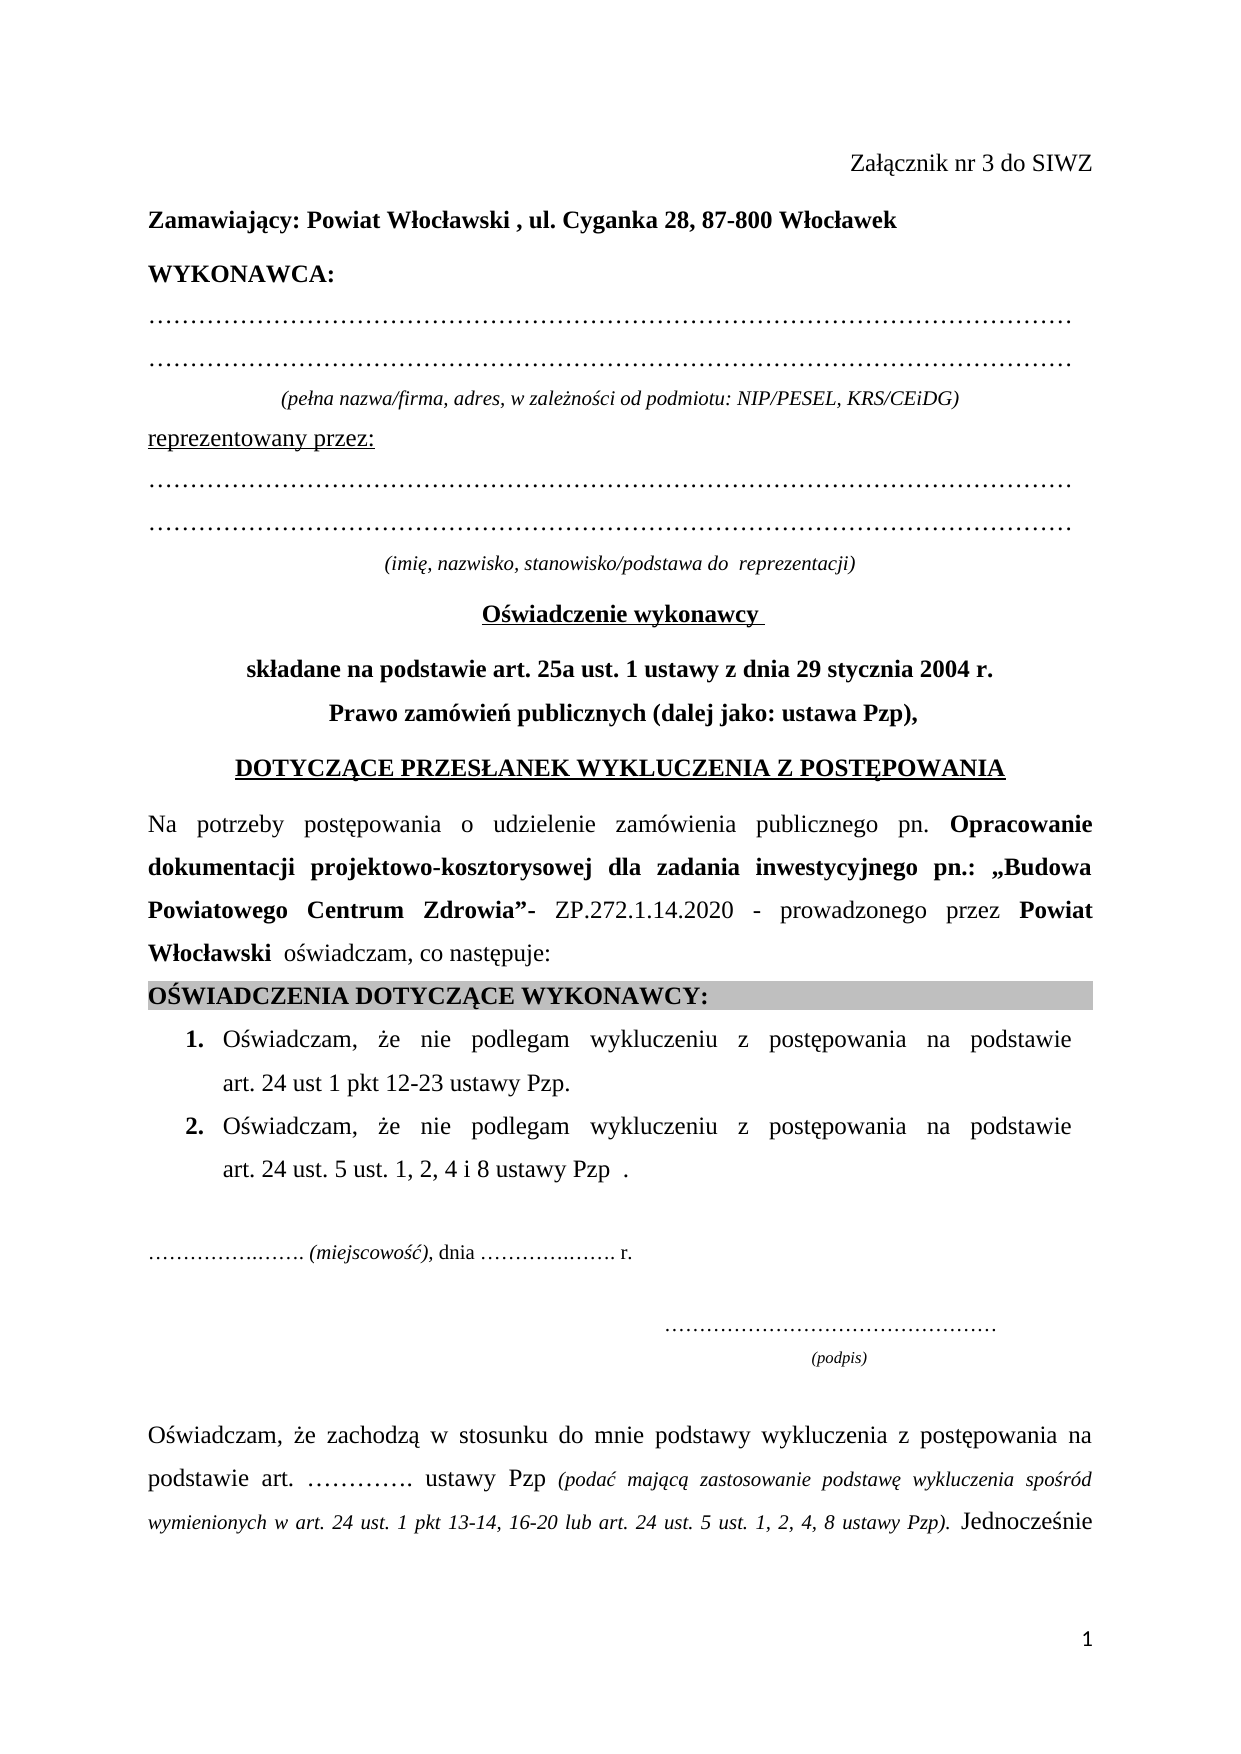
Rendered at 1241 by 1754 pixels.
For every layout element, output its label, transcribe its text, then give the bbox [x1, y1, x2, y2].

list Oświadczam, że nie podlegam wykluczeniu z postępowania na podstawie art. 24 ust. 5 ust. 1, 2, 4 i 8 ustawy Pzp . [185, 1111, 1093, 1183]
text (imię, nazwisko, stanowisko/podstawa do reprezentacji) [148, 550, 1093, 574]
text DOTYCZĄCE PRZESŁANEK WYKLUCZENIA Z POSTĘPOWANIA [148, 753, 1093, 782]
text reprezentowany przez: [148, 423, 1093, 452]
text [148, 1420, 1093, 1535]
text (podpis) [738, 1348, 1093, 1367]
text składane na podstawie art. 25a ust. 1 ustawy z dnia 29 stycznia 2004 r. [148, 654, 1093, 683]
text Prawo zamówień publicznych (dalej jako: ustawa Pzp), [148, 698, 1093, 726]
text Oświadczenie wykonawcy [148, 599, 1093, 628]
text …………………………………………………………………………………………………………………………………………………………………………………………………… [148, 464, 1093, 536]
text …………………………………………………………………………………………………………………………………………………………………………………………………… [148, 300, 1093, 372]
text Zamawiający: Powiat Włocławski , ul. Cyganka 28, 87-800 Włocławek [148, 205, 1093, 234]
text WYKONAWCA: [148, 259, 1093, 288]
text OŚWIADCZENIA DOTYCZĄCE WYKONAWCY: [148, 981, 1093, 1010]
text Załącznik nr 3 do SIWZ [694, 148, 1093, 176]
text Na potrzeby postępowania o udzielenie zamówienia publicznego pn. Opracowanie dokumentacji projektowo-kosztorysowej dla zadania inwestycyjnego pn.: „Budowa Powiatowego Centrum Zdrowia”- ZP.272.1.14.2020 - prowadzonego przez Powiat Włocławski oświadczam, co następuje: [148, 809, 1093, 967]
text …………….……. (miejscowość), dnia ………….……. r. [148, 1240, 1093, 1264]
list Oświadczam, że nie podlegam wykluczeniu z postępowania na podstawie art. 24 ust 1 pkt 12-23 ustawy Pzp. [185, 1024, 1093, 1096]
text (pełna nazwa/firma, adres, w zależności od podmiotu: NIP/PESEL, KRS/CEiDG) [148, 386, 1093, 410]
text ………………………………………… [148, 1312, 1093, 1336]
